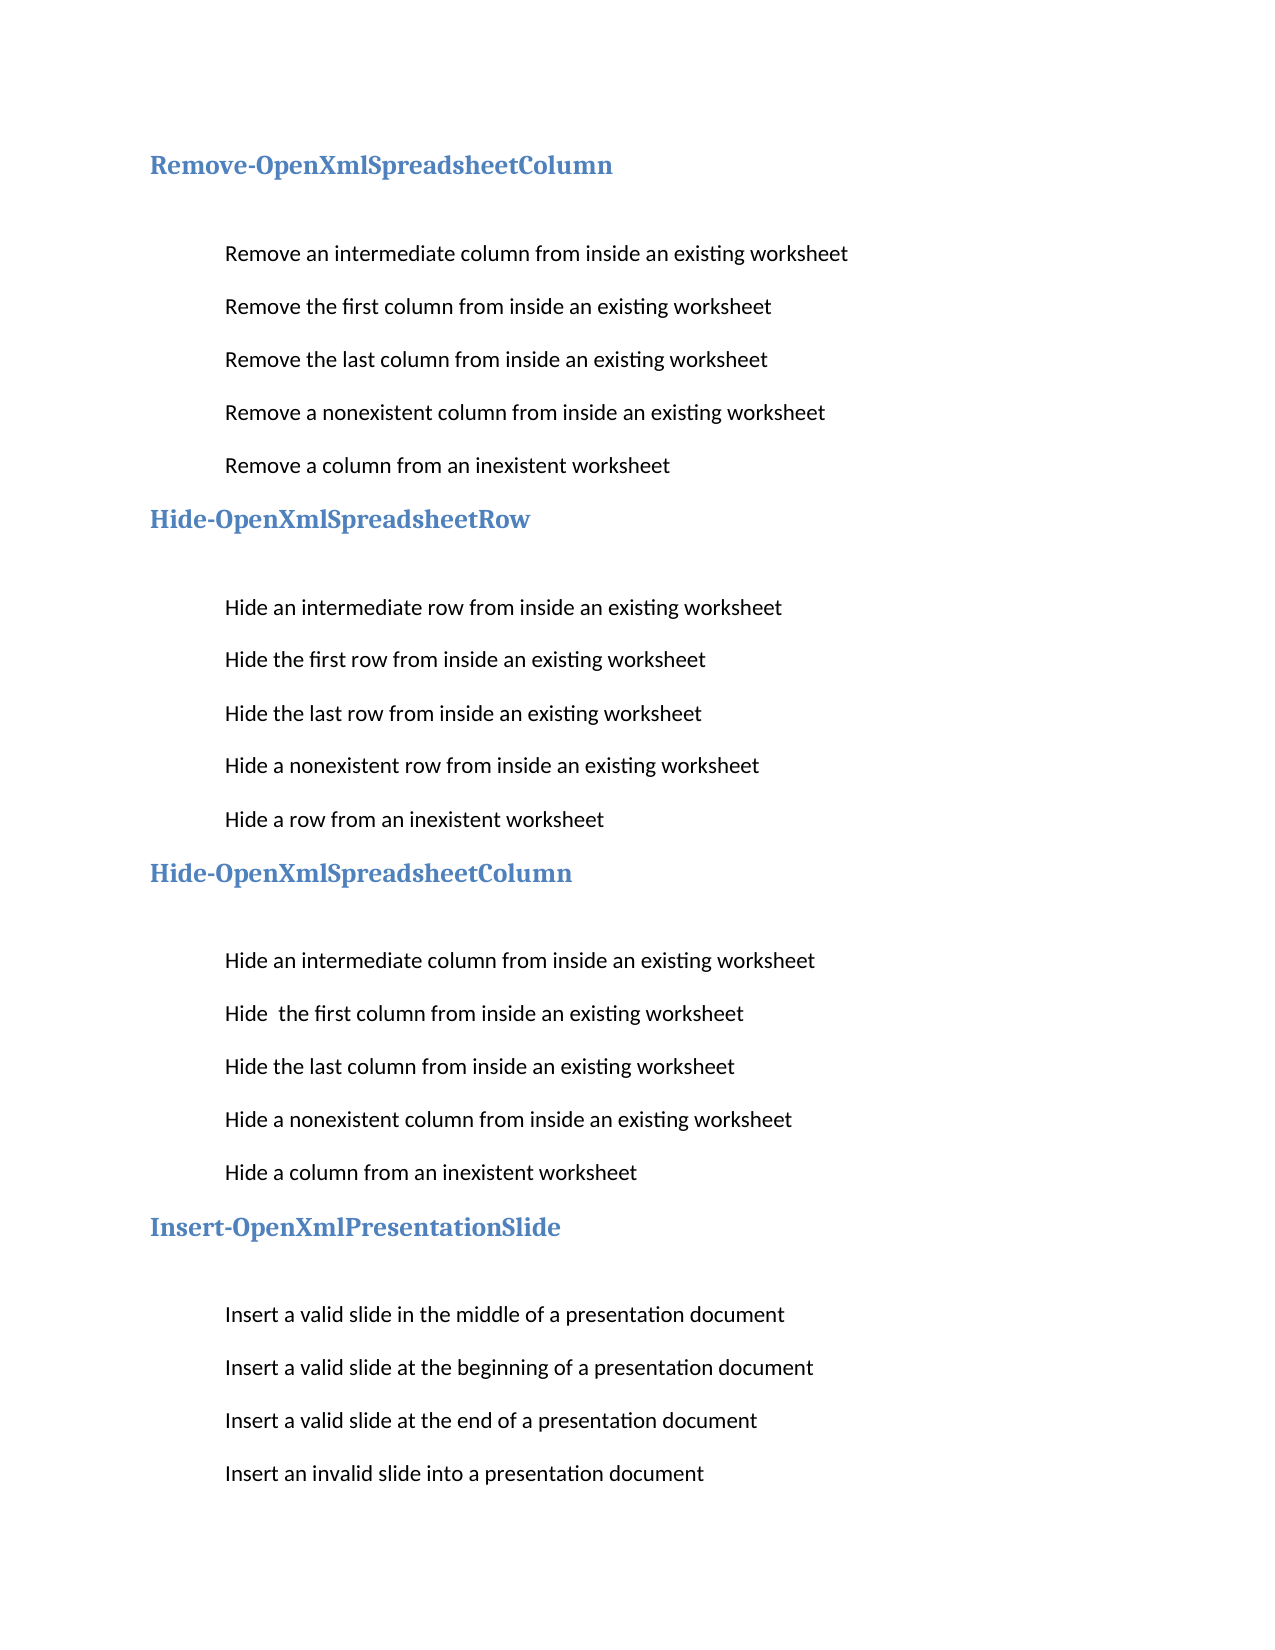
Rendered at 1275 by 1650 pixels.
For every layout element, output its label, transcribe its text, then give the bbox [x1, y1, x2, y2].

subtitle Remove-OpenXmlSpreadsheetColumn [150, 150, 1125, 181]
text Hide the first column from inside an existing worksheet [150, 999, 1125, 1027]
text Insert a valid slide in the middle of a presentation document [150, 1300, 1125, 1328]
text Remove a column from an inexistent worksheet [150, 451, 1125, 479]
subtitle Hide-OpenXmlSpreadsheetRow [150, 504, 1125, 535]
text Hide the first row from inside an existing worksheet [150, 646, 1125, 674]
text Remove the last column from inside an existing worksheet [150, 345, 1125, 373]
text Hide a column from an inexistent worksheet [150, 1158, 1125, 1187]
text Hide a row from an inexistent worksheet [150, 805, 1125, 833]
text Hide the last row from inside an existing worksheet [150, 699, 1125, 727]
text Insert an invalid slide into a presentation document [150, 1459, 1125, 1487]
text Hide an intermediate row from inside an existing worksheet [150, 593, 1125, 621]
text Hide the last column from inside an existing worksheet [150, 1052, 1125, 1081]
text Remove a nonexistent column from inside an existing worksheet [150, 398, 1125, 426]
text Insert a valid slide at the end of a presentation document [150, 1406, 1125, 1434]
text Hide an intermediate column from inside an existing worksheet [150, 946, 1125, 974]
subtitle Hide-OpenXmlSpreadsheetColumn [150, 858, 1125, 889]
text Hide a nonexistent row from inside an existing worksheet [150, 752, 1125, 780]
subtitle Insert-OpenXmlPresentationSlide [150, 1212, 1125, 1243]
text Insert a valid slide at the beginning of a presentation document [150, 1353, 1125, 1381]
text Hide a nonexistent column from inside an existing worksheet [150, 1106, 1125, 1133]
text Remove the first column from inside an existing worksheet [150, 292, 1125, 320]
text Remove an intermediate column from inside an existing worksheet [150, 239, 1125, 267]
